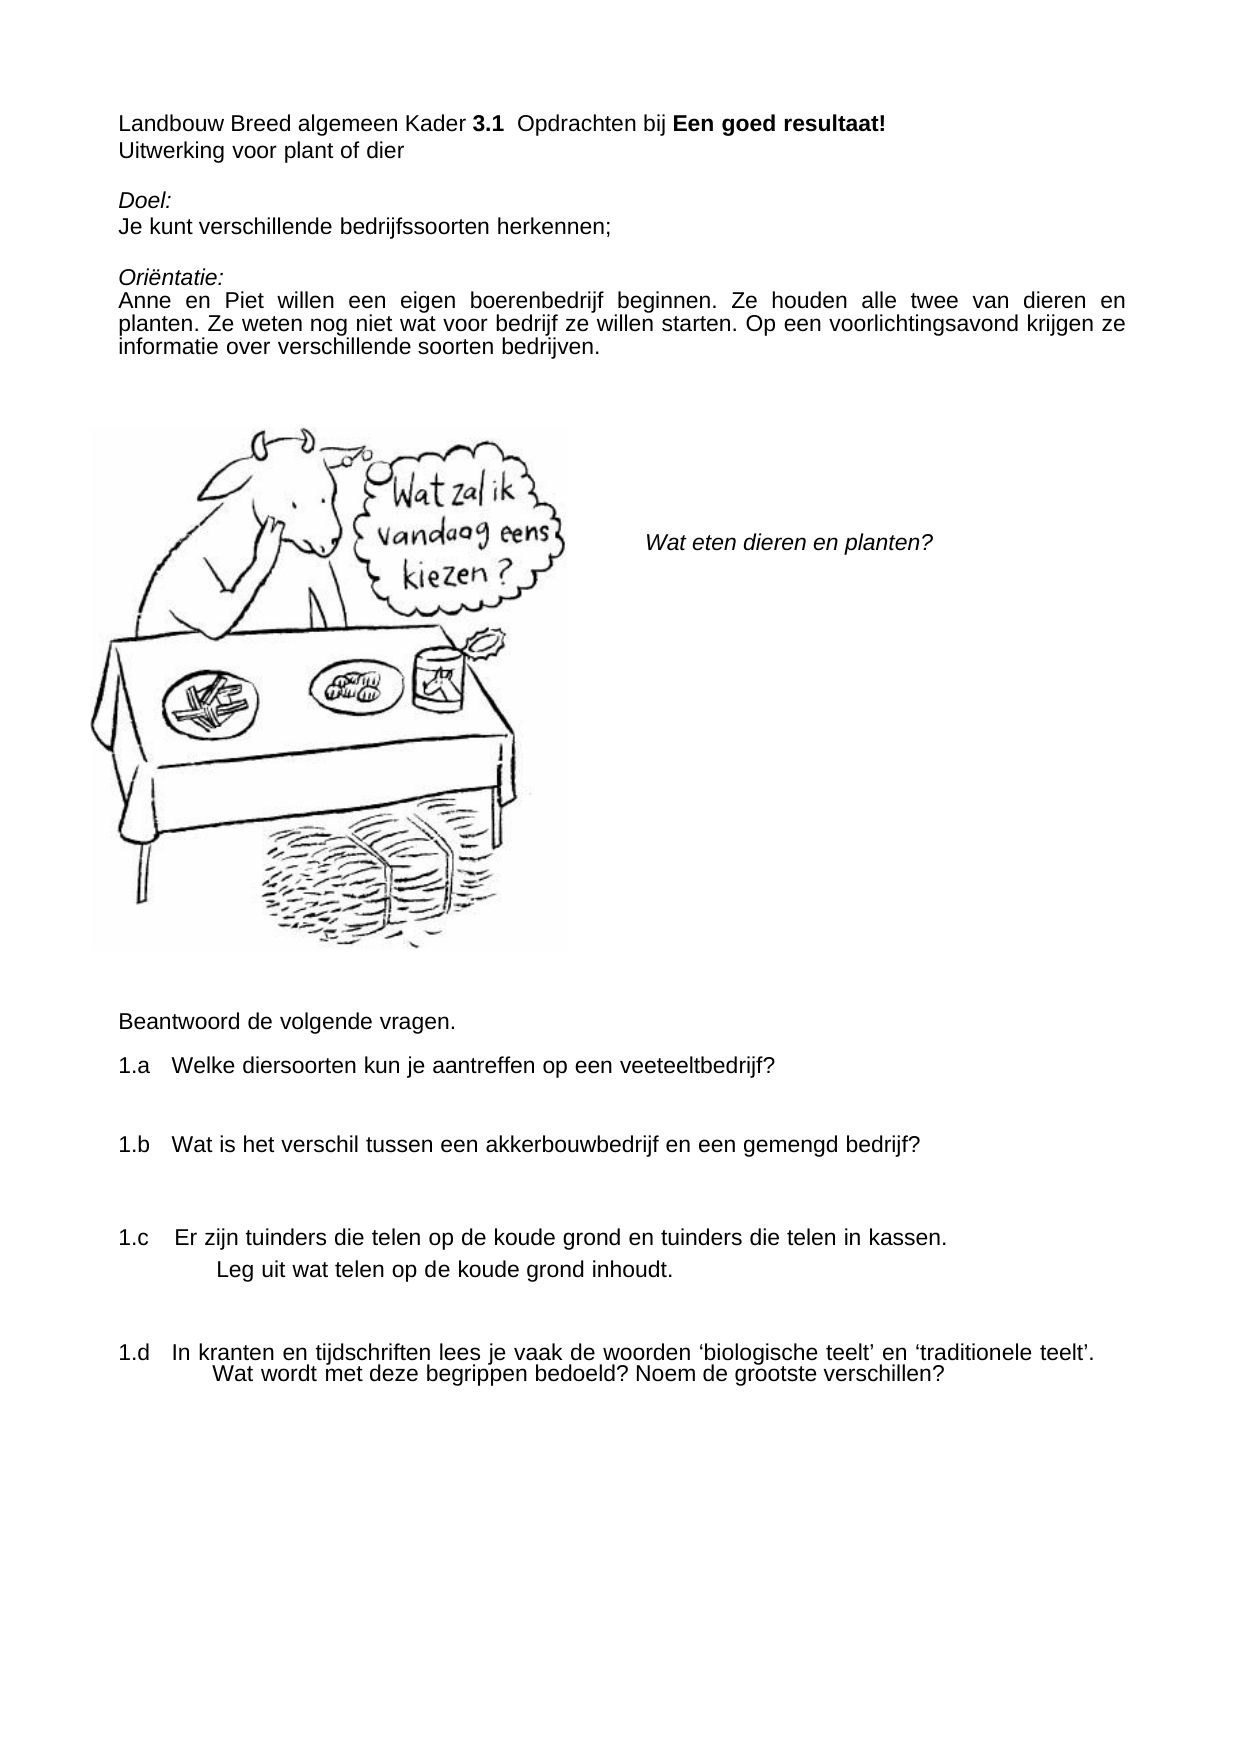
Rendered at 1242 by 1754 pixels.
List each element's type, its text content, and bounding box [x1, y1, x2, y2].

text Landbouw Breed algemeen Kader 3.1 Opdrachten bij Een goed resultaat! [118, 110, 1137, 137]
text Oriëntatie: [118, 264, 1137, 290]
text 1.b Wat is het verschil tussen een akkerbouwbedrijf en een gemengd bedrijf? [118, 1135, 1137, 1156]
text 1.d In kranten en tijdschriften lees je vaak de woorden ‘biologische teelt’ en ‘traditionele teelt’. [118, 1344, 1149, 1365]
picture [89, 427, 569, 951]
text Je kunt verschillende bedrijfssoorten herkennen; [118, 213, 1137, 240]
text 1.c Er zijn tuinders die telen op de koude grond en tuinders die telen in kassen. [118, 1227, 1149, 1250]
text Wat eten dieren en planten? [569, 534, 1135, 555]
text 1.a Welke diersoorten kun je aantreffen op een veeteeltbedrijf? [118, 1055, 1137, 1078]
text Leg uit wat telen op de koude grond inhoudt. [118, 1259, 1149, 1282]
text Uitwerking voor plant of dier [118, 137, 1137, 163]
text Doel: [118, 187, 1137, 213]
text Wat wordt met deze begrippen bedoeld? Noem de grootste verschillen? [118, 1365, 1149, 1386]
text Anne en Piet willen een eigen boerenbedrijf beginnen. Ze houden alle twee van dieren en planten. Ze weten nog niet wat voor bedrijf ze willen starten. Op een voorlichtingsavond krijgen ze informatie over verschillende soorten bedrijven. [118, 290, 1126, 359]
text Beantwoord de volgende vragen. [118, 1013, 1137, 1034]
